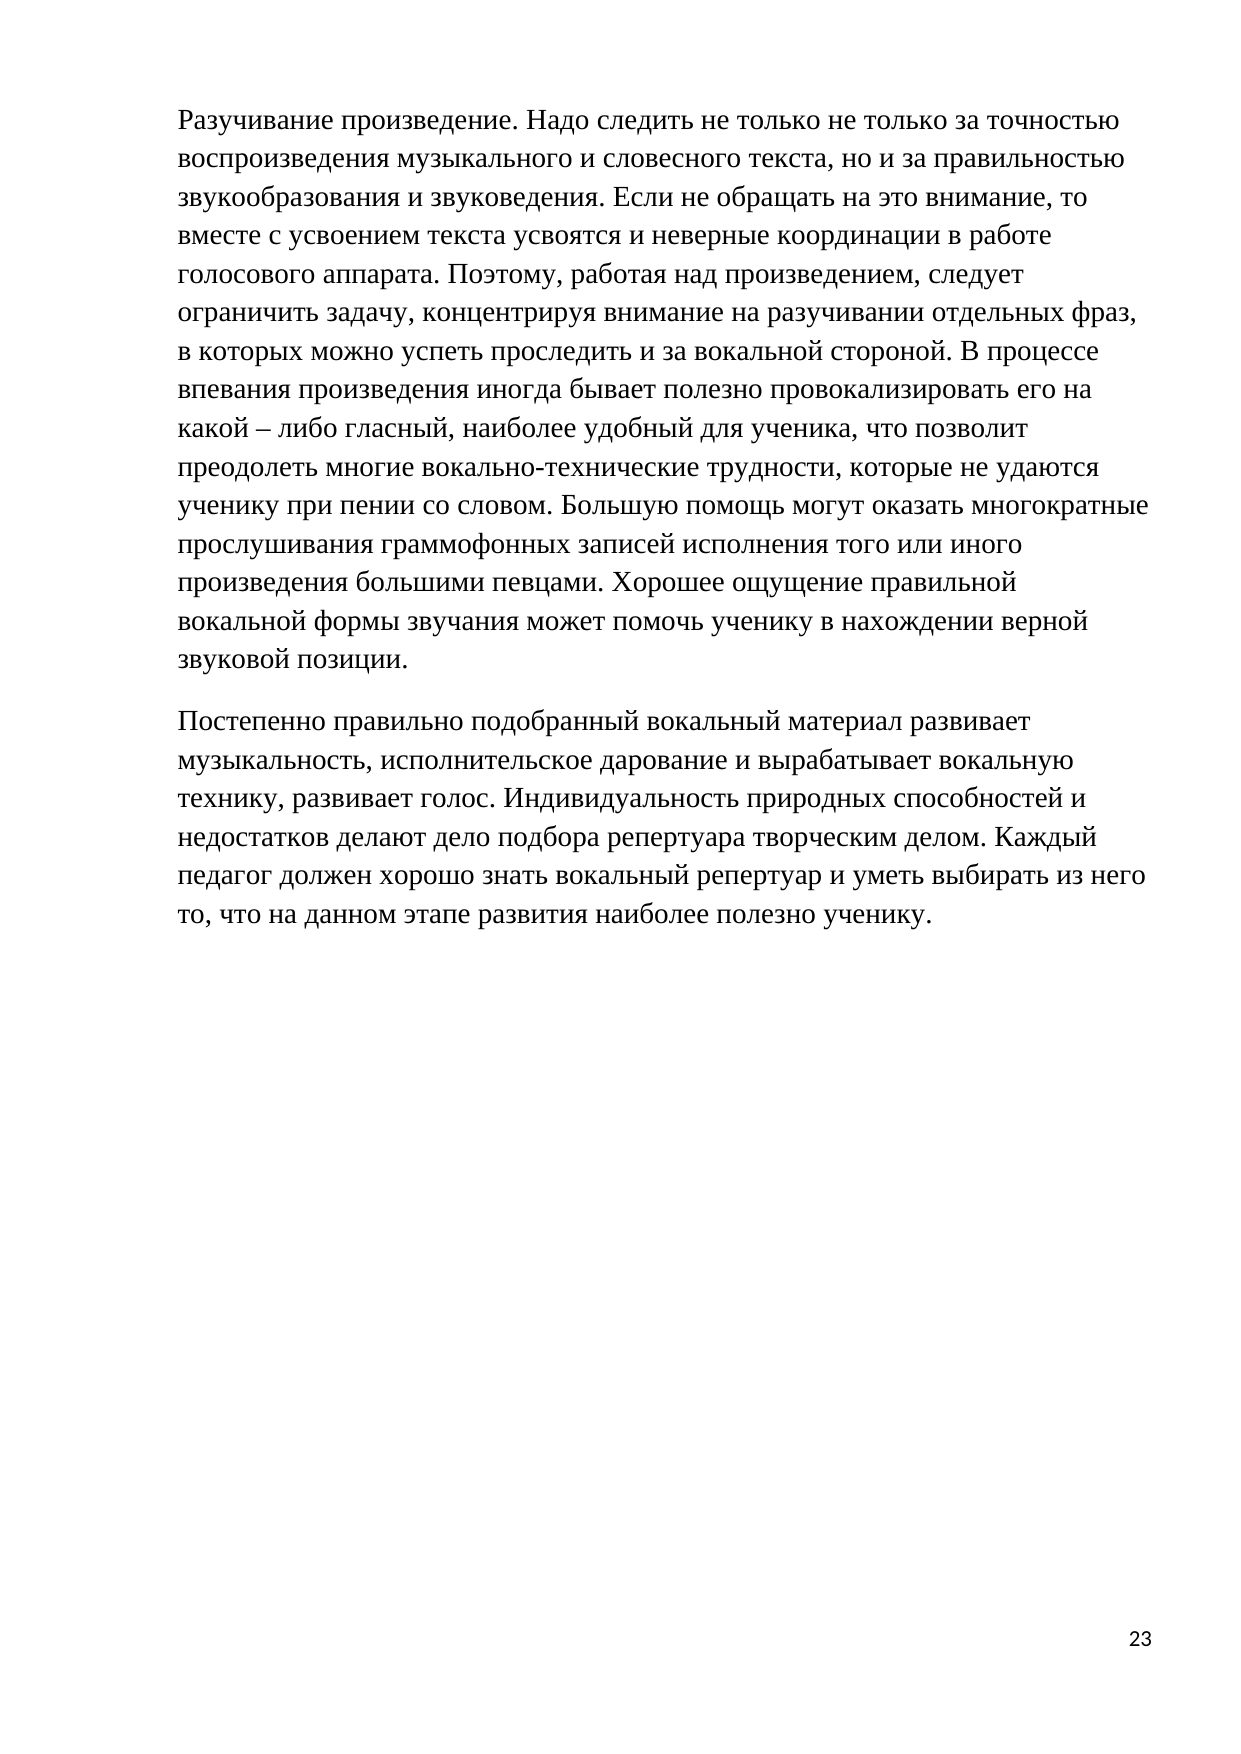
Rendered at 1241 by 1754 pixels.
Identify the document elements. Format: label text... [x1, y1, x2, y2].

text Постепенно правильно подобранный вокальный материал развивает музыкальность, исполнительское дарование и вырабатывает вокальную технику, развивает голос. Индивидуальность природных способностей и недостатков делают дело подбора репертуара творческим делом. Каждый педагог должен хорошо знать вокальный репертуар и уметь выбирать из него то, что на данном этапе развития наиболее полезно ученику. [177, 703, 1152, 929]
text Разучивание произведение. Надо следить не только не только за точностью воспроизведения музыкального и словесного текста, но и за правильностью звукообразования и звуковедения. Если не обращать на это внимание, то вместе с усвоением текста усвоятся и неверные координации в работе голосового аппарата. Поэтому, работая над произведением, следует ограничить задачу, концентрируя внимание на разучивании отдельных фраз, в которых можно успеть проследить и за вокальной стороной. В процессе впевания произведения иногда бывает полезно провокализировать его на какой – либо гласный, наиболее удобный для ученика, что позволит преодолеть многие вокально-технические трудности, которые не удаются ученику при пении со словом. Большую помощь могут оказать многократные прослушивания граммофонных записей исполнения того или иного произведения большими певцами. Хорошее ощущение правильной вокальной формы звучания может помочь ученику в нахождении верной звуковой позиции. [177, 102, 1152, 675]
